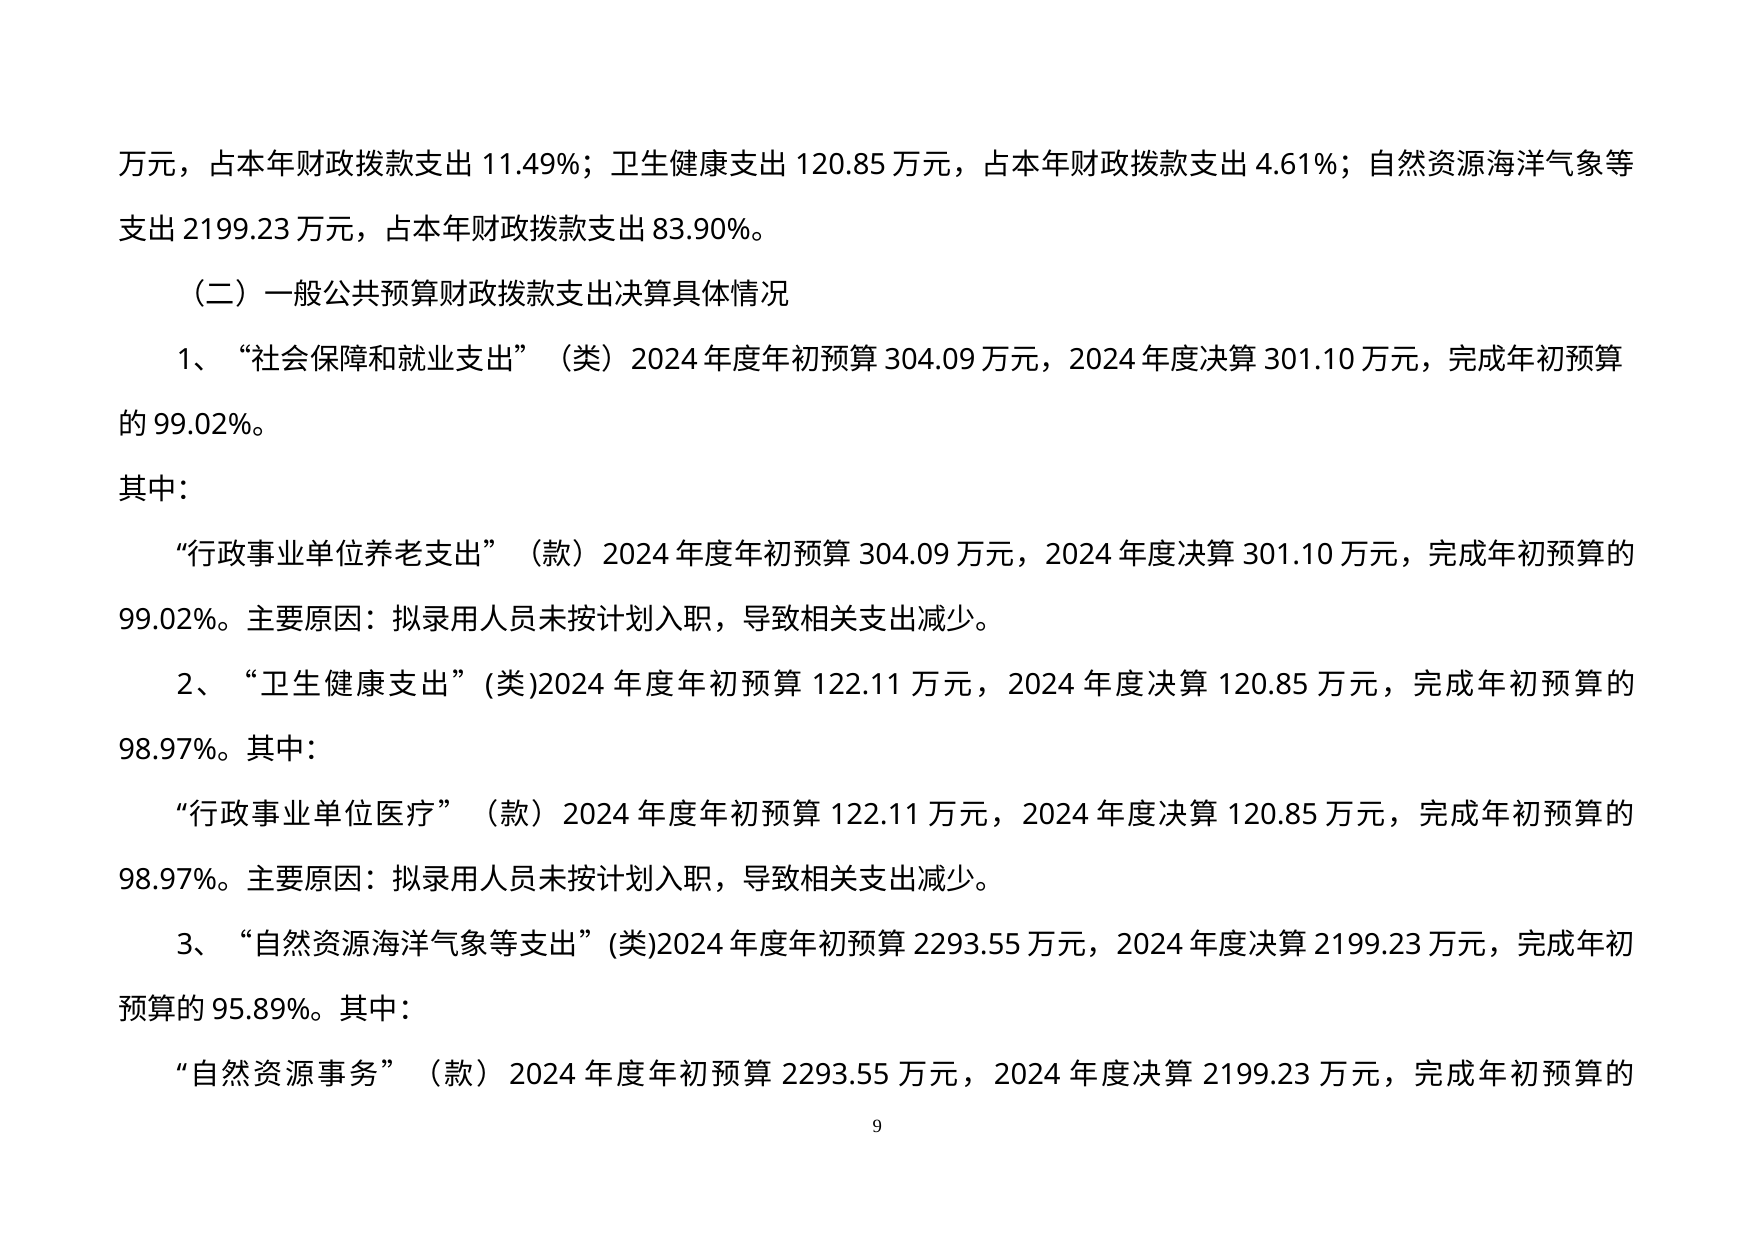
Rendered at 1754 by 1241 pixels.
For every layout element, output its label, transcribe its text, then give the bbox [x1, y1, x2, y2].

text “行政事业单位医疗”（款）2024年度年初预算122.11万元，2024年度决算120.85万元，完成年初预算的98.97%。主要原因：拟录用人员未按计划入职，导致相关支出减少。 [118, 779, 1636, 909]
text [118, 1039, 1636, 1104]
text “行政事业单位养老支出”（款）2024年度年初预算304.09万元，2024年度决算301.10万元，完成年初预算的99.02%。主要原因：拟录用人员未按计划入职，导致相关支出减少。 [118, 519, 1636, 649]
text （二）一般公共预算财政拨款支出决算具体情况 [118, 259, 1636, 324]
text 其中： [118, 454, 1636, 519]
text 3、“自然资源海洋气象等支出”(类)2024年度年初预算2293.55万元，2024年度决算2199.23万元，完成年初预算的95.89%。其中： [118, 909, 1636, 1039]
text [118, 129, 1636, 259]
text 1、“社会保障和就业支出”（类）2024年度年初预算304.09万元，2024年度决算301.10万元，完成年初预算的99.02%。 [118, 324, 1636, 454]
text 2、“卫生健康支出”(类)2024年度年初预算122.11万元，2024年度决算120.85万元，完成年初预算的98.97%。其中： [118, 649, 1636, 779]
